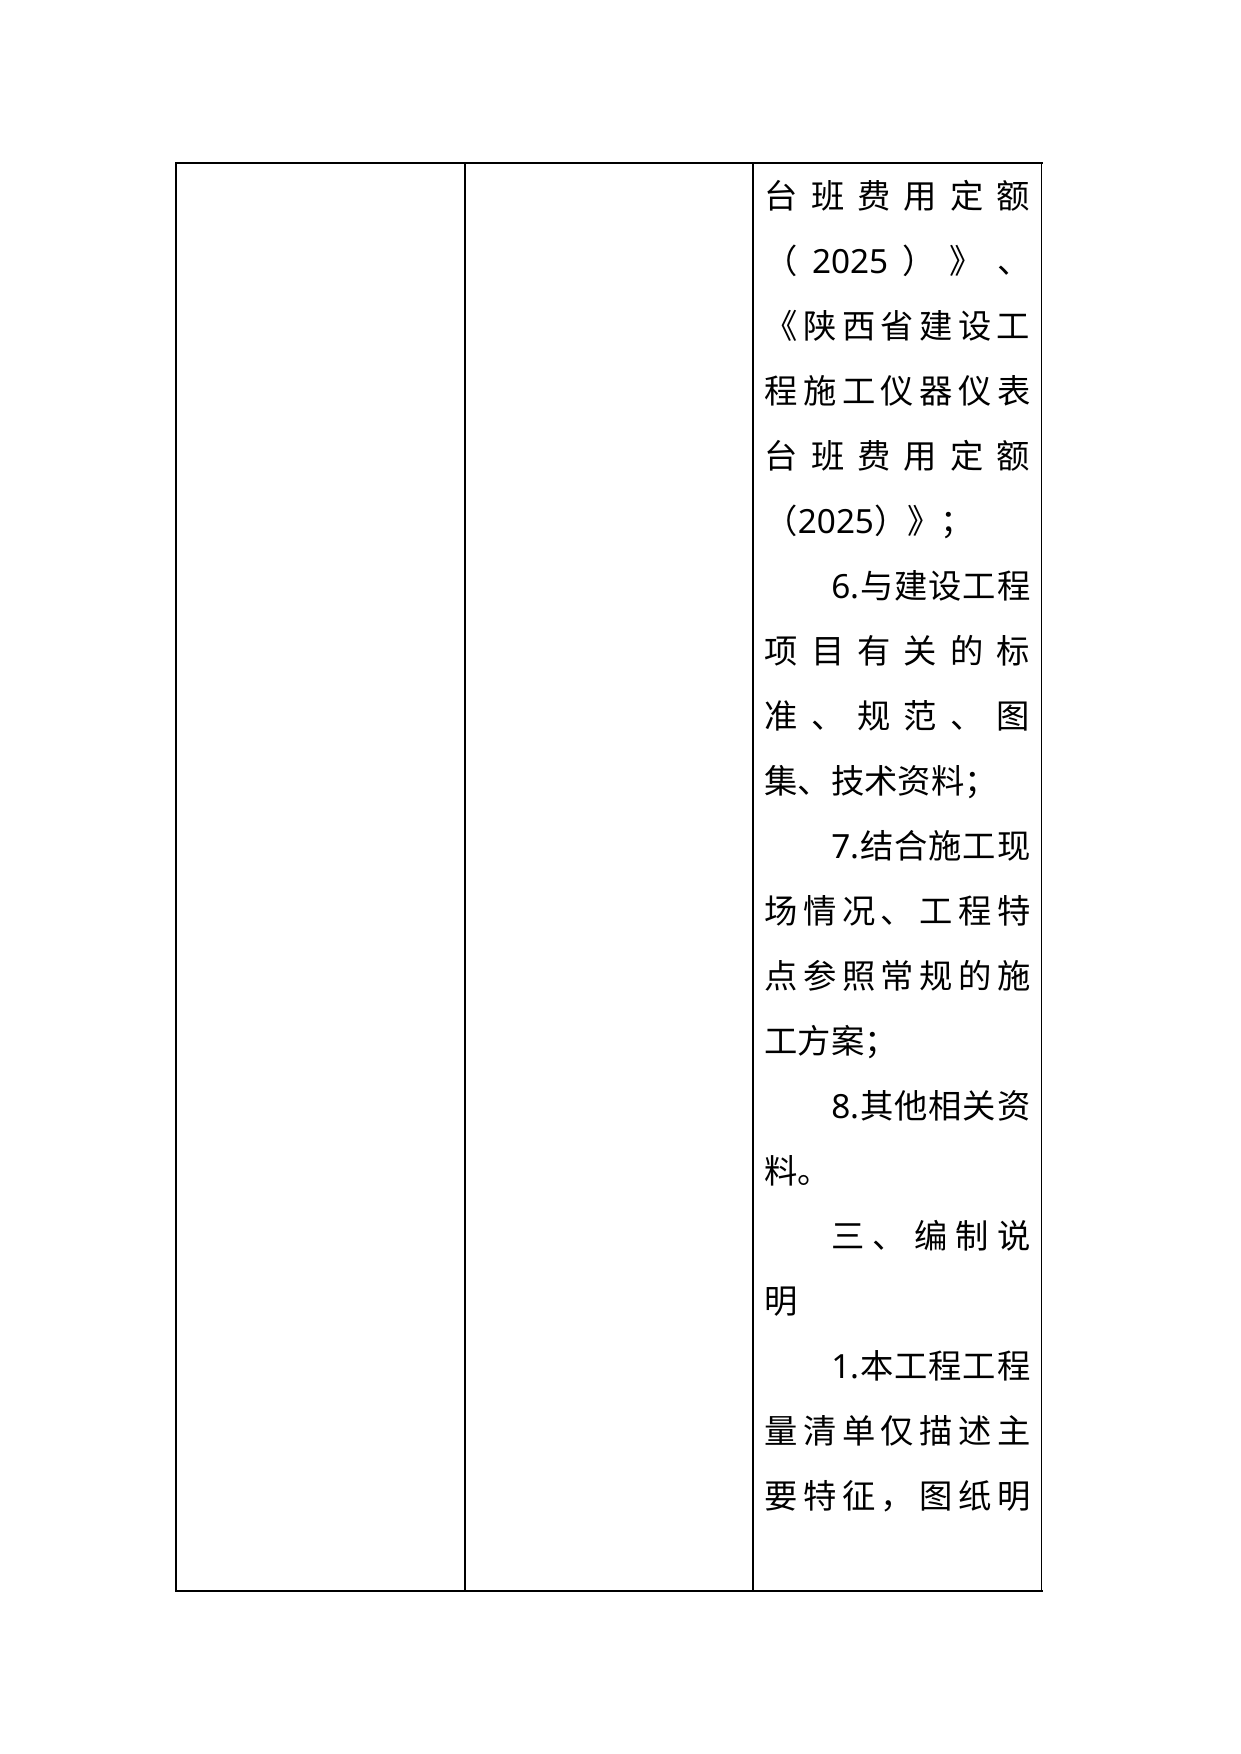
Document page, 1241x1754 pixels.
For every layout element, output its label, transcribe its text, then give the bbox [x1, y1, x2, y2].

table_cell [754, 164, 1041, 1590]
table_cell 1 [177, 164, 464, 1590]
table_cell [466, 164, 752, 1590]
